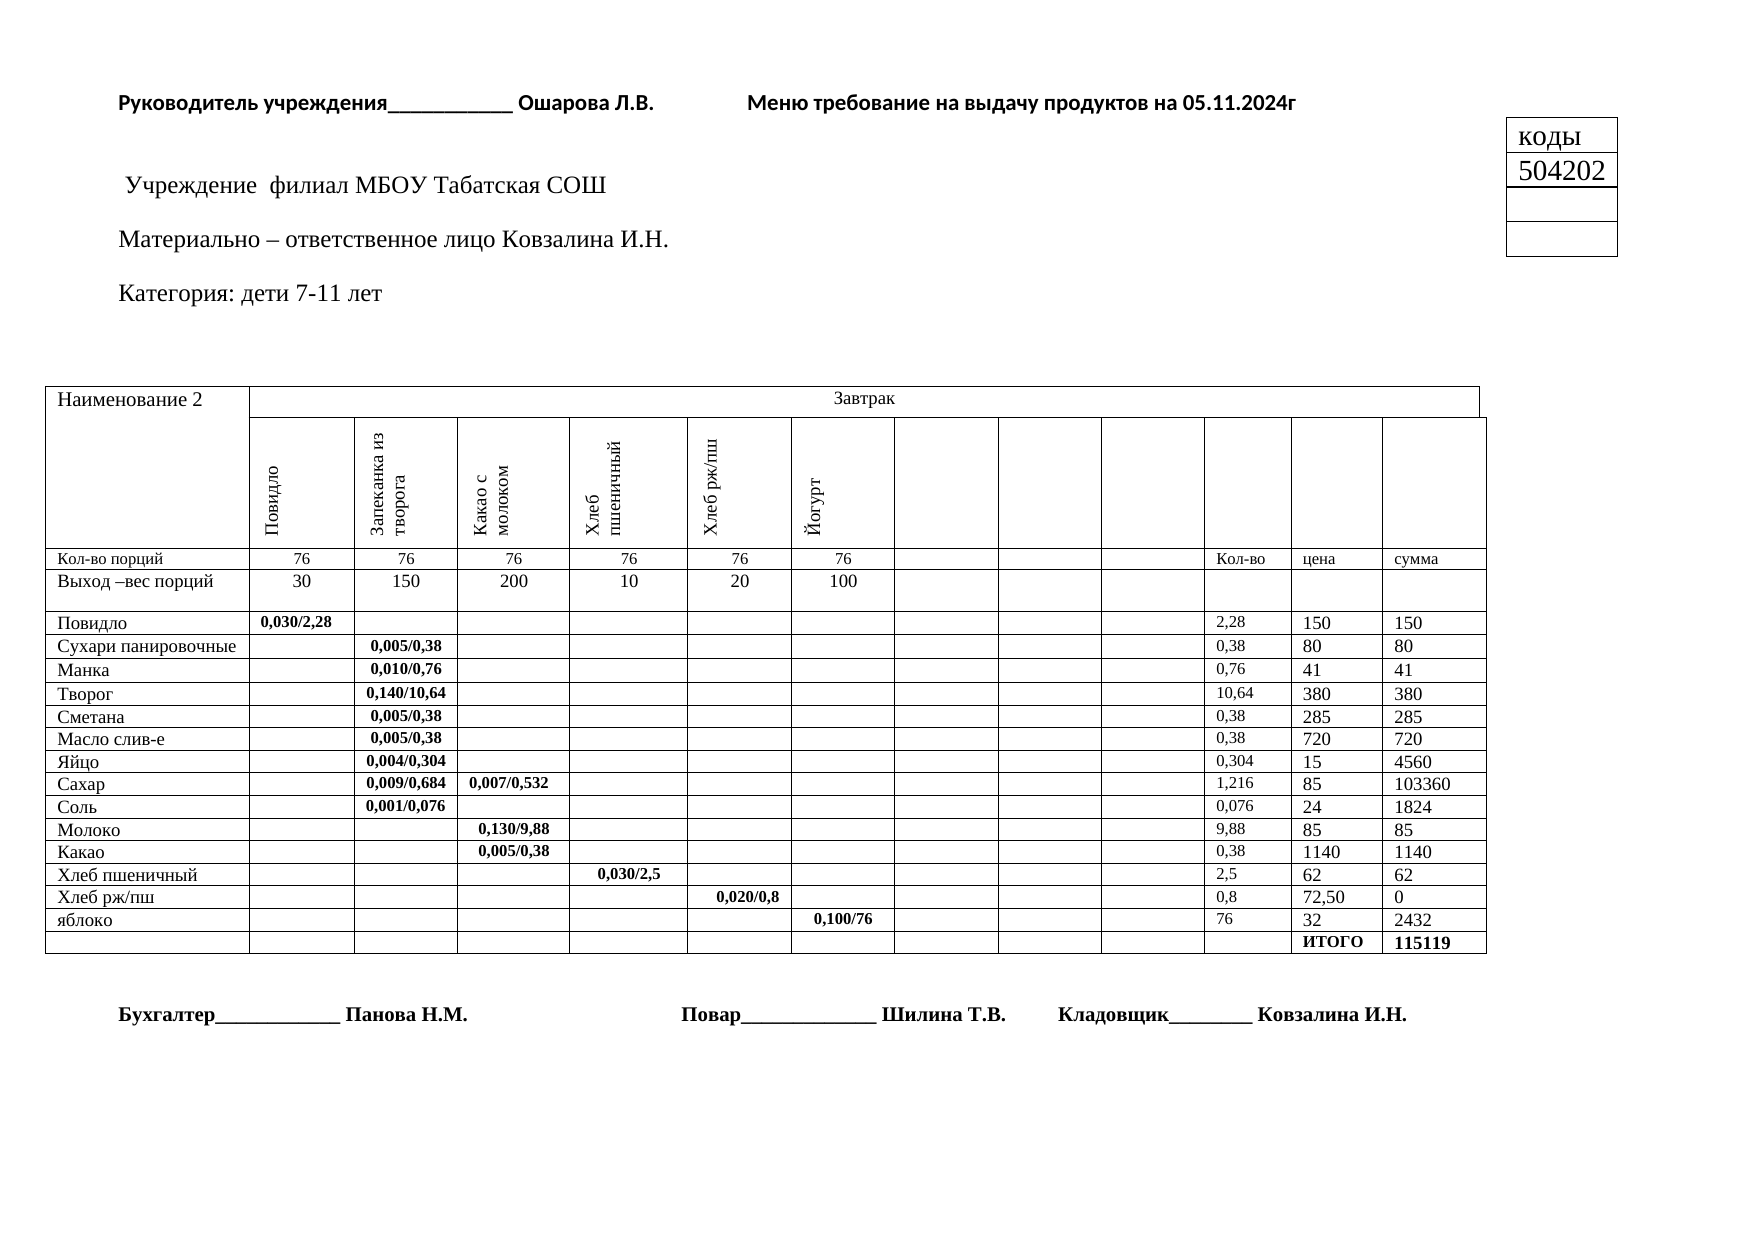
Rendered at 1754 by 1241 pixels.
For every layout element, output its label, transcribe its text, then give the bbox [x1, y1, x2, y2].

table_cell [458, 909, 569, 931]
table_cell Хлеб пшеничный [46, 864, 249, 885]
table_cell 76 [570, 549, 687, 569]
table_cell [792, 886, 894, 908]
table_cell Повидло [46, 612, 249, 634]
table_cell [999, 932, 1101, 953]
table_cell 0,009/0,684 [355, 773, 457, 795]
table_cell 80 [1292, 635, 1382, 658]
table_cell Повидло [250, 418, 354, 548]
table_cell [895, 841, 998, 863]
table_cell 150 [355, 570, 457, 611]
table_cell 90,00 [1383, 612, 1486, 634]
table_cell 76 [688, 549, 791, 569]
table_cell 72,00 [1383, 728, 1486, 750]
table_cell 76 [355, 549, 457, 569]
table_cell 100 [792, 570, 894, 611]
table_cell 0,38 [1205, 841, 1291, 863]
table_cell [355, 819, 457, 840]
table_cell [895, 418, 998, 548]
table_cell Хлеб рж/пш [688, 418, 791, 548]
table_cell 0,010/0,76 [355, 659, 457, 682]
table_cell [895, 909, 998, 931]
text Учреждение филиал МБОУ Табатская СОШ [118, 170, 1506, 199]
table_cell [999, 549, 1101, 569]
table_cell [570, 751, 687, 772]
table_cell 12,40 [1383, 864, 1486, 885]
table_cell 76 [250, 549, 354, 569]
table_cell [570, 728, 687, 750]
table_cell [1102, 751, 1204, 772]
table_cell [355, 886, 457, 908]
table_cell [570, 635, 687, 658]
table_cell Выход –вес порций [46, 570, 249, 611]
table_cell Соль [46, 796, 249, 817]
table_cell [570, 659, 687, 682]
table_cell [895, 819, 998, 840]
table_cell [1102, 728, 1204, 750]
table_cell Манка [46, 659, 249, 682]
table_cell [792, 932, 894, 953]
table_cell [688, 864, 791, 885]
table_cell 30,00 [1383, 751, 1486, 772]
table_cell [458, 635, 569, 658]
table_cell [1507, 222, 1617, 256]
table_cell 0,005/0,38 [355, 706, 457, 727]
table_cell [792, 864, 894, 885]
table_cell [999, 909, 1101, 931]
table_cell Кол-во [1205, 549, 1291, 569]
table_cell [895, 549, 998, 569]
table_cell 0,38 [1205, 706, 1291, 727]
table_cell Яйцо [46, 751, 249, 772]
table_cell [1102, 864, 1204, 885]
table_cell [688, 841, 791, 863]
table_cell 504202 [1507, 153, 1617, 186]
table_cell 29,00 [1383, 886, 1486, 908]
table_cell 0,48 [1383, 796, 1486, 817]
table_cell 114,00 [1383, 841, 1486, 863]
table_cell [1205, 418, 1291, 548]
table_cell [570, 819, 687, 840]
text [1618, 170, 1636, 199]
table_cell [688, 728, 791, 750]
table_cell [792, 635, 894, 658]
table_cell 76 [792, 549, 894, 569]
table_cell [458, 932, 569, 953]
table_cell [355, 841, 457, 863]
table_cell 1140 [1292, 841, 1382, 863]
table_cell [792, 706, 894, 727]
table_cell [895, 796, 998, 817]
table_cell [458, 612, 569, 634]
table_cell [999, 612, 1101, 634]
table_cell 0,076 [1205, 796, 1291, 817]
table_cell [999, 706, 1101, 727]
table_cell [688, 819, 791, 840]
table_cell 24 [1292, 796, 1382, 817]
table_cell 0,004/0,304 [355, 751, 457, 772]
table_cell [688, 909, 791, 931]
table_cell [1102, 418, 1204, 548]
table_cell [999, 819, 1101, 840]
table_cell [688, 773, 791, 795]
table_cell 9,88 [1205, 819, 1291, 840]
table_cell [1383, 570, 1486, 611]
table_cell 1064,00 [1383, 683, 1486, 704]
table_cell [1205, 932, 1291, 953]
table_cell [1292, 570, 1382, 611]
table_cell [792, 683, 894, 704]
table_cell [250, 932, 354, 953]
table_cell 200 [458, 570, 569, 611]
table_cell [250, 728, 354, 750]
table_cell 221,00 [1383, 819, 1486, 840]
table_cell [792, 796, 894, 817]
table_header Наименование 2 [46, 387, 249, 548]
table_cell 0,38 [1205, 728, 1291, 750]
table_cell [250, 706, 354, 727]
table_cell 30 [250, 570, 354, 611]
table_cell [1102, 841, 1204, 863]
table_cell [999, 635, 1101, 658]
table_cell [999, 886, 1101, 908]
table_cell [458, 728, 569, 750]
table_cell [1507, 188, 1617, 221]
table_cell [1102, 659, 1204, 682]
table_cell Хлеб пшеничный [570, 418, 687, 548]
table_cell [688, 635, 791, 658]
table_cell 0,8 [1205, 886, 1291, 908]
table_cell 0,100/76 [792, 909, 894, 931]
text Категория: дети 7-11 лет [118, 278, 1636, 307]
table_cell [895, 570, 998, 611]
table_cell [250, 751, 354, 772]
table_cell Йогурт [792, 418, 894, 548]
table_cell [688, 706, 791, 727]
table_cell 285 [1292, 706, 1382, 727]
table_cell [688, 683, 791, 704]
table_cell [1102, 796, 1204, 817]
table_cell 8,00 [1383, 635, 1486, 658]
table_cell [688, 659, 791, 682]
table_cell [792, 841, 894, 863]
table_header Завтрак [250, 387, 1479, 417]
table_cell [895, 706, 998, 727]
table_cell [792, 773, 894, 795]
table_cell 62 [1292, 864, 1382, 885]
table_header коды [1507, 118, 1617, 152]
table_cell [688, 612, 791, 634]
table_cell [792, 659, 894, 682]
table_cell Сметана [46, 706, 249, 727]
table_cell 0,030/2,28 [250, 612, 354, 634]
table_cell 1964,02 [1383, 932, 1486, 953]
table_cell [999, 728, 1101, 750]
table_cell 27,20 [1383, 773, 1486, 795]
text Руководитель учреждения___________ Ошарова Л.В. Меню требование на выдачу продуктов на 05.11.2024г [118, 88, 1636, 117]
table_cell 2,28 [1205, 612, 1291, 634]
table_cell 720 [1292, 728, 1382, 750]
table_cell сумма [1383, 549, 1486, 569]
table_cell 72,50 [1292, 886, 1382, 908]
table_cell [895, 932, 998, 953]
table_cell [792, 728, 894, 750]
table_cell [355, 932, 457, 953]
table_cell [250, 796, 354, 817]
table_cell [1102, 683, 1204, 704]
table_cell 0,38 [1205, 635, 1291, 658]
table_cell 1,216 [1205, 773, 1291, 795]
table_cell 15 [1292, 751, 1382, 772]
table_cell [792, 612, 894, 634]
table_cell Хлеб рж/пш [46, 886, 249, 908]
table_cell 380 [1292, 683, 1382, 704]
table_cell [1102, 612, 1204, 634]
table_cell [895, 773, 998, 795]
table_cell [250, 909, 354, 931]
table_cell [458, 886, 569, 908]
text Материально – ответственное лицо Ковзалина И.Н. [118, 224, 1506, 253]
table_cell [355, 864, 457, 885]
table_cell 0,005/0,38 [458, 841, 569, 863]
table_cell [570, 932, 687, 953]
table_cell [458, 683, 569, 704]
table_cell [458, 706, 569, 727]
table_cell [250, 841, 354, 863]
table_cell 0,005/0,38 [355, 728, 457, 750]
table_cell 0,140/10,64 [355, 683, 457, 704]
table_cell цена [1292, 549, 1382, 569]
table_cell [250, 886, 354, 908]
table_cell 85 [1292, 819, 1382, 840]
table_cell [570, 612, 687, 634]
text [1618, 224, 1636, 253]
table_cell Молоко [46, 819, 249, 840]
table_cell [895, 886, 998, 908]
table_cell [999, 418, 1101, 548]
table_cell [46, 932, 249, 953]
table_cell [1383, 418, 1486, 548]
table_cell [792, 751, 894, 772]
table_cell 0,76 [1205, 659, 1291, 682]
table_cell [1102, 706, 1204, 727]
table_cell [250, 635, 354, 658]
table_cell 28,50 [1383, 706, 1486, 727]
table_cell [355, 909, 457, 931]
table_cell 32 [1292, 909, 1382, 931]
table_cell [1102, 549, 1204, 569]
table_cell Кол-во порций [46, 549, 249, 569]
table_cell Творог [46, 683, 249, 704]
table_cell Какао [46, 841, 249, 863]
table_cell [895, 728, 998, 750]
table_cell Запеканка из творога [355, 418, 457, 548]
table_cell ИТОГО [1292, 932, 1382, 953]
table_cell [895, 635, 998, 658]
table_cell [570, 841, 687, 863]
table_cell [895, 751, 998, 772]
table_cell [250, 819, 354, 840]
table_cell [1102, 932, 1204, 953]
table_cell [570, 886, 687, 908]
table_cell [570, 909, 687, 931]
table_cell яблоко [46, 909, 249, 931]
table_cell [895, 612, 998, 634]
table_cell 0,030/2,5 [570, 864, 687, 885]
table_cell [1102, 819, 1204, 840]
table_cell 10,64 [1205, 683, 1291, 704]
table_cell [792, 819, 894, 840]
table_cell [570, 796, 687, 817]
table_cell 76 [1205, 909, 1291, 931]
table_cell Масло слив-е [46, 728, 249, 750]
table_cell 2,5 [1205, 864, 1291, 885]
table_cell [688, 796, 791, 817]
table_cell [688, 751, 791, 772]
table_cell [458, 751, 569, 772]
table_cell 0,005/0,38 [355, 635, 457, 658]
table_cell [570, 706, 687, 727]
table_cell [999, 864, 1101, 885]
table_cell [250, 659, 354, 682]
table_cell 0,130/9,88 [458, 819, 569, 840]
table_cell 41 [1292, 659, 1382, 682]
table_cell [1102, 635, 1204, 658]
table_cell [250, 864, 354, 885]
table_cell [999, 659, 1101, 682]
table_cell 8,20 [1383, 659, 1486, 682]
table_cell [895, 864, 998, 885]
table_cell [999, 570, 1101, 611]
table_cell Сухари панировочные [46, 635, 249, 658]
table_cell 259,24 [1383, 909, 1486, 931]
table_cell 150 [1292, 612, 1382, 634]
table_cell [458, 796, 569, 817]
table_cell Какао с молоком [458, 418, 569, 548]
table_cell 85 [1292, 773, 1382, 795]
table_cell 0,020/0,8 [688, 886, 791, 908]
table_cell [570, 773, 687, 795]
table_cell 0,007/0,532 [458, 773, 569, 795]
table_cell [458, 659, 569, 682]
table_cell [999, 751, 1101, 772]
table_cell [999, 683, 1101, 704]
table_cell [1102, 909, 1204, 931]
table_cell [570, 683, 687, 704]
table_cell [999, 796, 1101, 817]
table_cell [458, 864, 569, 885]
table_cell [1102, 886, 1204, 908]
table_cell 20 [688, 570, 791, 611]
table_cell [688, 932, 791, 953]
table_cell [999, 841, 1101, 863]
table_cell 0,001/0,076 [355, 796, 457, 817]
table_cell [1102, 773, 1204, 795]
table_cell [250, 773, 354, 795]
table_cell [895, 659, 998, 682]
table_cell [1102, 570, 1204, 611]
table_cell [355, 612, 457, 634]
text Бухгалтер____________ Панова Н.М. Повар_____________ Шилина Т.В. Кладовщик________ Ковзалина И.Н. [118, 1002, 1636, 1026]
table_cell [895, 683, 998, 704]
table_cell Сахар [46, 773, 249, 795]
table_cell 0,304 [1205, 751, 1291, 772]
table_cell [999, 773, 1101, 795]
table_cell 10 [570, 570, 687, 611]
table_cell [1292, 418, 1382, 548]
table_cell [1205, 570, 1291, 611]
table_cell [250, 683, 354, 704]
table_cell 76 [458, 549, 569, 569]
